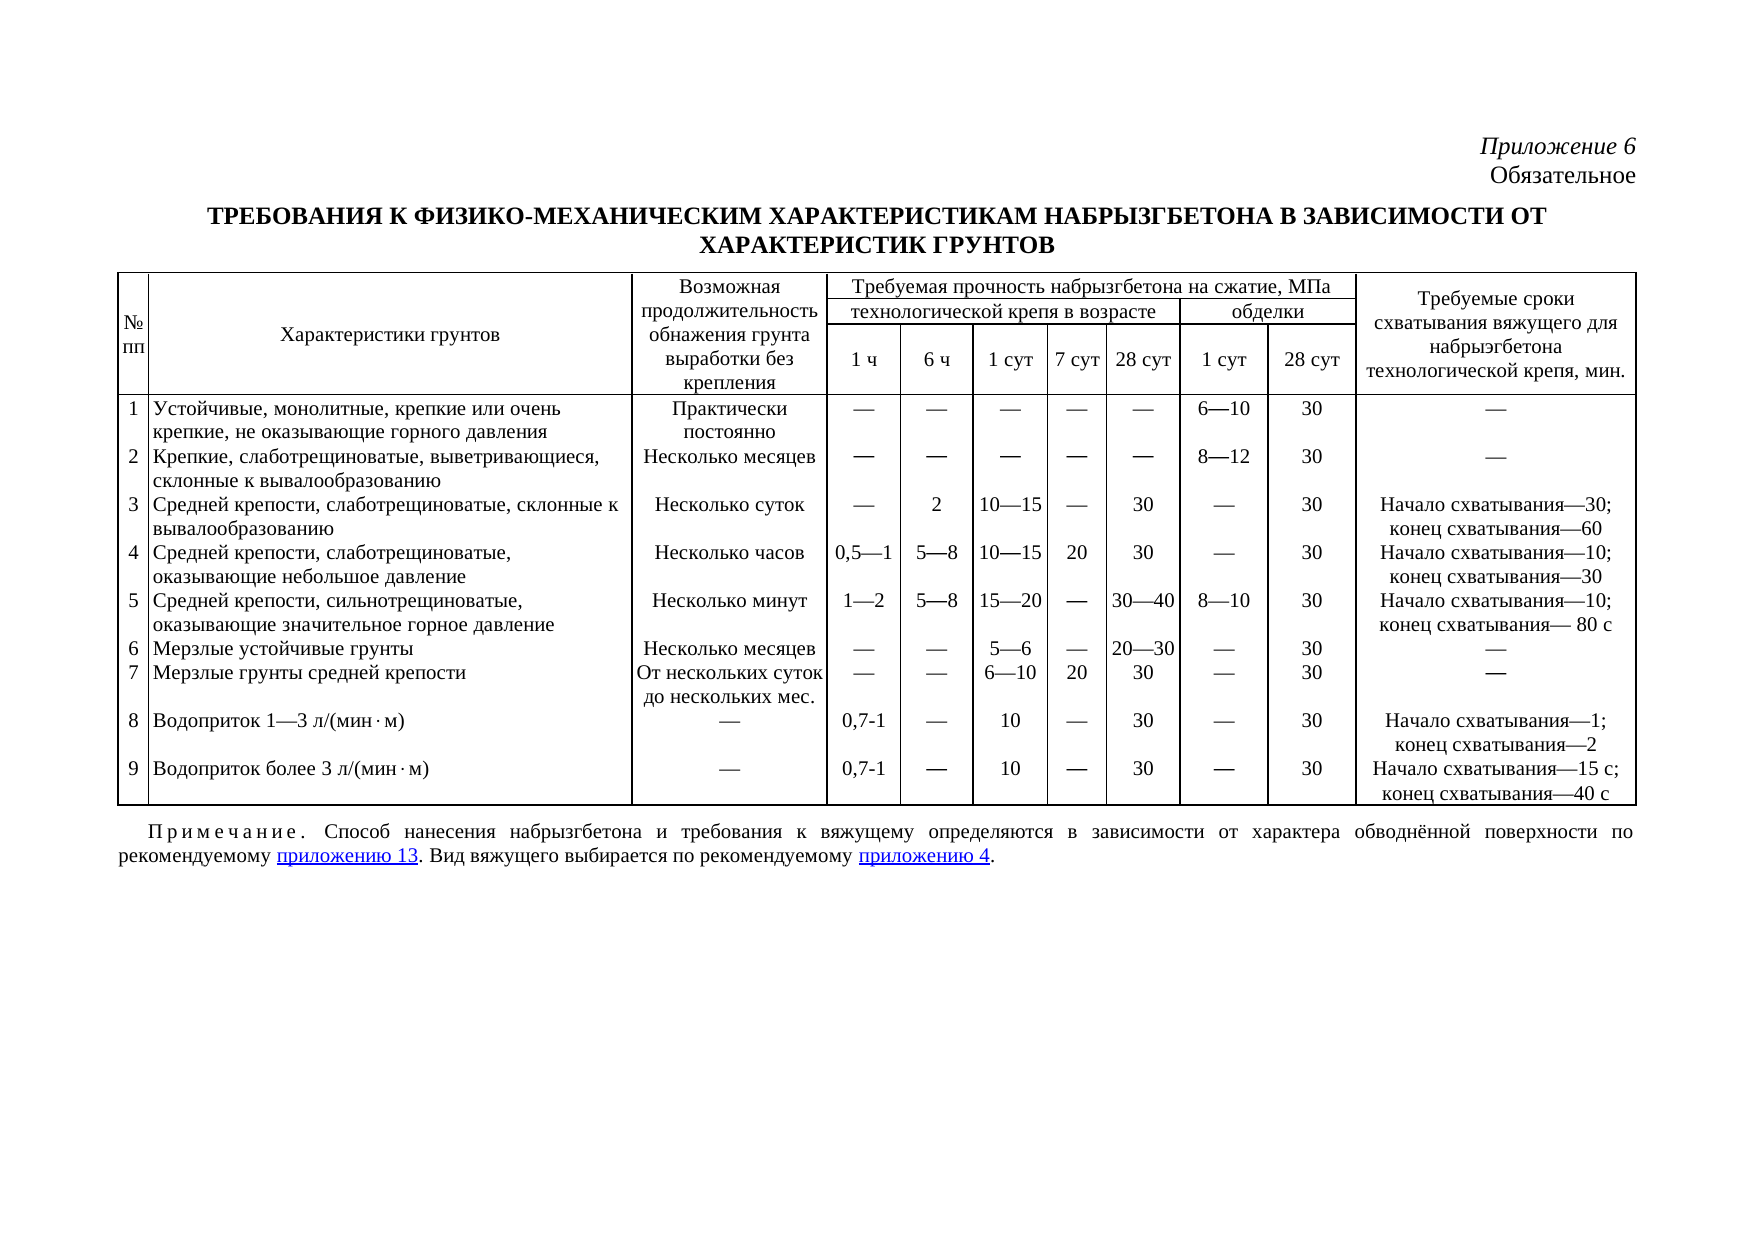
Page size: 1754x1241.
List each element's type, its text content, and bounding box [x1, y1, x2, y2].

table_cell — [1181, 636, 1267, 660]
table_cell Средней крепости, сильнотрещиноватые, оказывающие значительное горное давление [149, 588, 631, 636]
table_cell 1 сут [1181, 325, 1267, 394]
table_cell [974, 444, 1047, 492]
table_cell [901, 444, 972, 492]
table_cell [1048, 444, 1106, 492]
table_cell 10 [974, 708, 1047, 756]
table_cell 58 [901, 540, 972, 588]
table_cell — [1181, 708, 1267, 756]
table_cell Средней крепости, слаботрещиноватые, склонные к вывалообразованию [149, 492, 631, 540]
table_cell 10—15 [974, 492, 1047, 540]
table_cell 30 [1107, 708, 1179, 756]
table_cell Несколько суток [633, 492, 826, 540]
table_cell Средней крепости, слаботрещиноватые, оказывающие небольшое давление [149, 540, 631, 588]
table_cell 30 [1107, 492, 1179, 540]
table_header Характеристики грунтов [149, 273, 632, 394]
table_cell 1015 [974, 540, 1047, 588]
table_cell технологической крепя в возрасте [828, 299, 1179, 323]
table_cell — [633, 708, 826, 756]
table_cell 2 [119, 444, 148, 492]
table_cell 1—2 [828, 588, 900, 636]
table_cell 0,7-1 [828, 756, 900, 804]
table_header Возможная продолжительность обнажения грунта выработки без крепления [633, 273, 827, 394]
table_cell — [1107, 395, 1179, 443]
table_cell 1 [119, 395, 148, 443]
subtitle ТРЕБОВАНИЯ К ФИЗИКО-МЕХАНИЧЕСКИМ ХАРАКТЕРИСТИКАМ НАБРЫЗГБЕТОНА В ЗАВИСИМОСТИ ОТ ХАРАКТЕРИСТИК ГРУНТОВ [118, 201, 1636, 259]
table_cell 30 [1269, 492, 1355, 540]
table_cell — [1181, 540, 1267, 588]
table_cell 28 сут [1107, 325, 1179, 394]
table_cell 2 [901, 492, 972, 540]
table_cell 20 [1048, 660, 1106, 708]
table_cell От нескольких суток до нескольких мес. [633, 660, 826, 708]
table_cell [1048, 588, 1106, 636]
table_cell — [633, 756, 826, 804]
table_cell 30 [1269, 708, 1355, 756]
table_cell [1357, 660, 1635, 708]
table_cell 30 [1269, 444, 1355, 492]
table_cell 30 [1107, 660, 1179, 708]
table_cell — [974, 395, 1047, 443]
table_cell 1 ч [828, 325, 900, 394]
table_cell 812 [1181, 444, 1267, 492]
table_cell 20—30 [1107, 636, 1179, 660]
table_cell 30 [1269, 636, 1355, 660]
table_cell Начало схватывания—1; конец схватывания—2 [1357, 708, 1635, 756]
table_header Требуемые сроки схватывания вяжущего для набрыэгбетона технологической крепя, мин. [1357, 273, 1635, 394]
table_cell — [1048, 492, 1106, 540]
table_cell — [1357, 444, 1635, 492]
table_cell — [828, 636, 900, 660]
table_cell 30 [1269, 395, 1355, 443]
table_cell 7 сут [1048, 325, 1106, 394]
table_cell Устойчивые, монолитные, крепкие или очень крепкие, не оказывающие горного давления [149, 395, 631, 443]
table_cell — [1048, 636, 1106, 660]
table_cell Крепкие, слаботрещиноватые, выветривающиеся, склонные к вывалообразованию [149, 444, 631, 492]
table_cell 3 [119, 492, 148, 540]
table_cell Начало схватывания—30; конец схватывания—60 [1357, 492, 1635, 540]
table_cell 6—10 [974, 660, 1047, 708]
table_header № пп [119, 273, 148, 394]
table_cell 6 [119, 636, 148, 660]
table_cell 30 [1269, 660, 1355, 708]
table_cell — [828, 395, 900, 443]
table_cell — [1357, 636, 1635, 660]
table_cell 58 [901, 588, 972, 636]
table_cell 30 [1269, 540, 1355, 588]
table_cell [1048, 756, 1106, 804]
table_cell Несколько месяцев [633, 636, 826, 660]
table_cell 4 [119, 540, 148, 588]
table_cell 30 [1107, 540, 1179, 588]
table_header Требуемая прочность набрызгбетона на сжатие, МПа [828, 273, 1356, 297]
table_cell 5 [119, 588, 148, 636]
table_cell [1107, 444, 1179, 492]
table_cell [901, 756, 972, 804]
table_cell 0,5—1 [828, 540, 900, 588]
table_cell 6 ч [901, 325, 972, 394]
table_cell 8—10 [1181, 588, 1267, 636]
table_cell 30 [1107, 756, 1179, 804]
table_cell — [901, 708, 972, 756]
table_cell 10 [974, 756, 1047, 804]
table_cell — [828, 492, 900, 540]
table_cell 30 [1269, 756, 1355, 804]
table_cell — [1048, 708, 1106, 756]
table_cell Начало схватывания—10; конец схватывания— 80 с [1357, 588, 1635, 636]
table_cell 0,7-1 [828, 708, 900, 756]
table_cell Несколько часов [633, 540, 826, 588]
table_cell — [1357, 395, 1635, 443]
table_cell 30—40 [1107, 588, 1179, 636]
table_cell — [828, 660, 900, 708]
table_cell — [901, 395, 972, 443]
table_cell 5—6 [974, 636, 1047, 660]
table_cell — [1048, 395, 1106, 443]
table_cell обделки [1181, 299, 1355, 323]
table_cell Водоприток 1—3 л/(минм) [149, 708, 631, 756]
table_cell Мерзлые устойчивые грунты [149, 636, 631, 660]
table_cell — [901, 636, 972, 660]
table_cell 15—20 [974, 588, 1047, 636]
table_cell 28 сут [1269, 325, 1355, 394]
table_cell 30 [1269, 588, 1355, 636]
table_cell Водоприток более 3 л/(минм) [149, 756, 631, 804]
table_cell Несколько месяцев [633, 444, 826, 492]
table_cell [828, 444, 900, 492]
table_cell — [901, 660, 972, 708]
table_cell 9 [119, 756, 148, 804]
table_cell Начало схватывания—10; конец схватывания—30 [1357, 540, 1635, 588]
table_cell Несколько минут [633, 588, 826, 636]
table_cell 8 [119, 708, 148, 756]
table_cell [1181, 756, 1267, 804]
table_cell Практически постоянно [633, 395, 826, 443]
table_cell — [1181, 660, 1267, 708]
text Примечание. Способ нанесения набрызгбетона и требования к вяжущему определяются в зависимости от характера обводнённой поверхности по рекомендуемому приложению 13. Вид вяжущего выбирается по рекомендуемому приложению 4. [118, 818, 1636, 867]
table_cell Начало схватывания—15 с; конец схватывания—40 с [1357, 756, 1635, 804]
table_cell Мерзлые грунты средней крепости [149, 660, 631, 708]
table_cell 1 сут [974, 325, 1047, 394]
table_cell 610 [1181, 395, 1267, 443]
table_cell 20 [1048, 540, 1106, 588]
table_cell 7 [119, 660, 148, 708]
subtitle Приложение 6 Обязательное [118, 131, 1636, 189]
table_cell — [1181, 492, 1267, 540]
